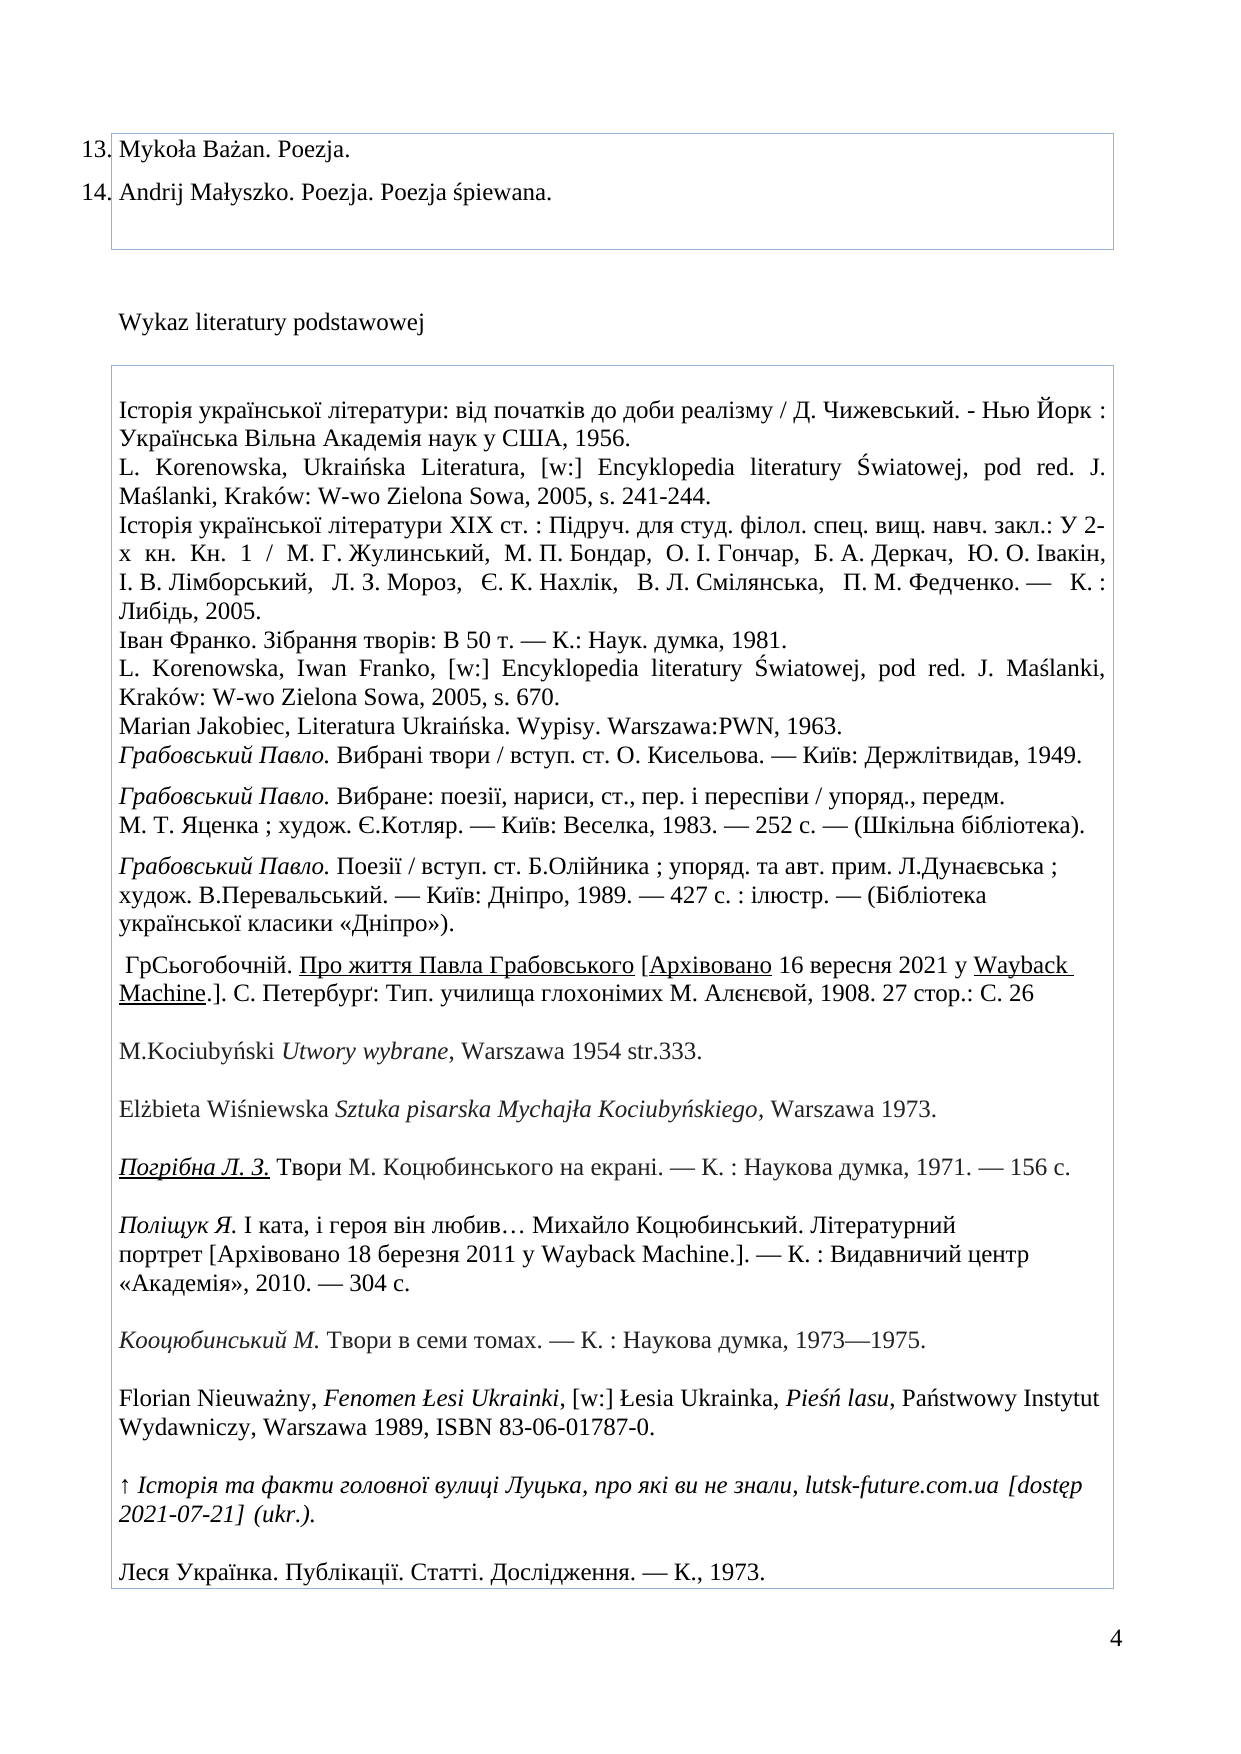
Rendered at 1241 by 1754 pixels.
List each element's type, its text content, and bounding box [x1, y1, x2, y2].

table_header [112, 134, 1113, 249]
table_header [112, 366, 1113, 1588]
text Wykaz literatury podstawowej [118, 307, 1122, 336]
